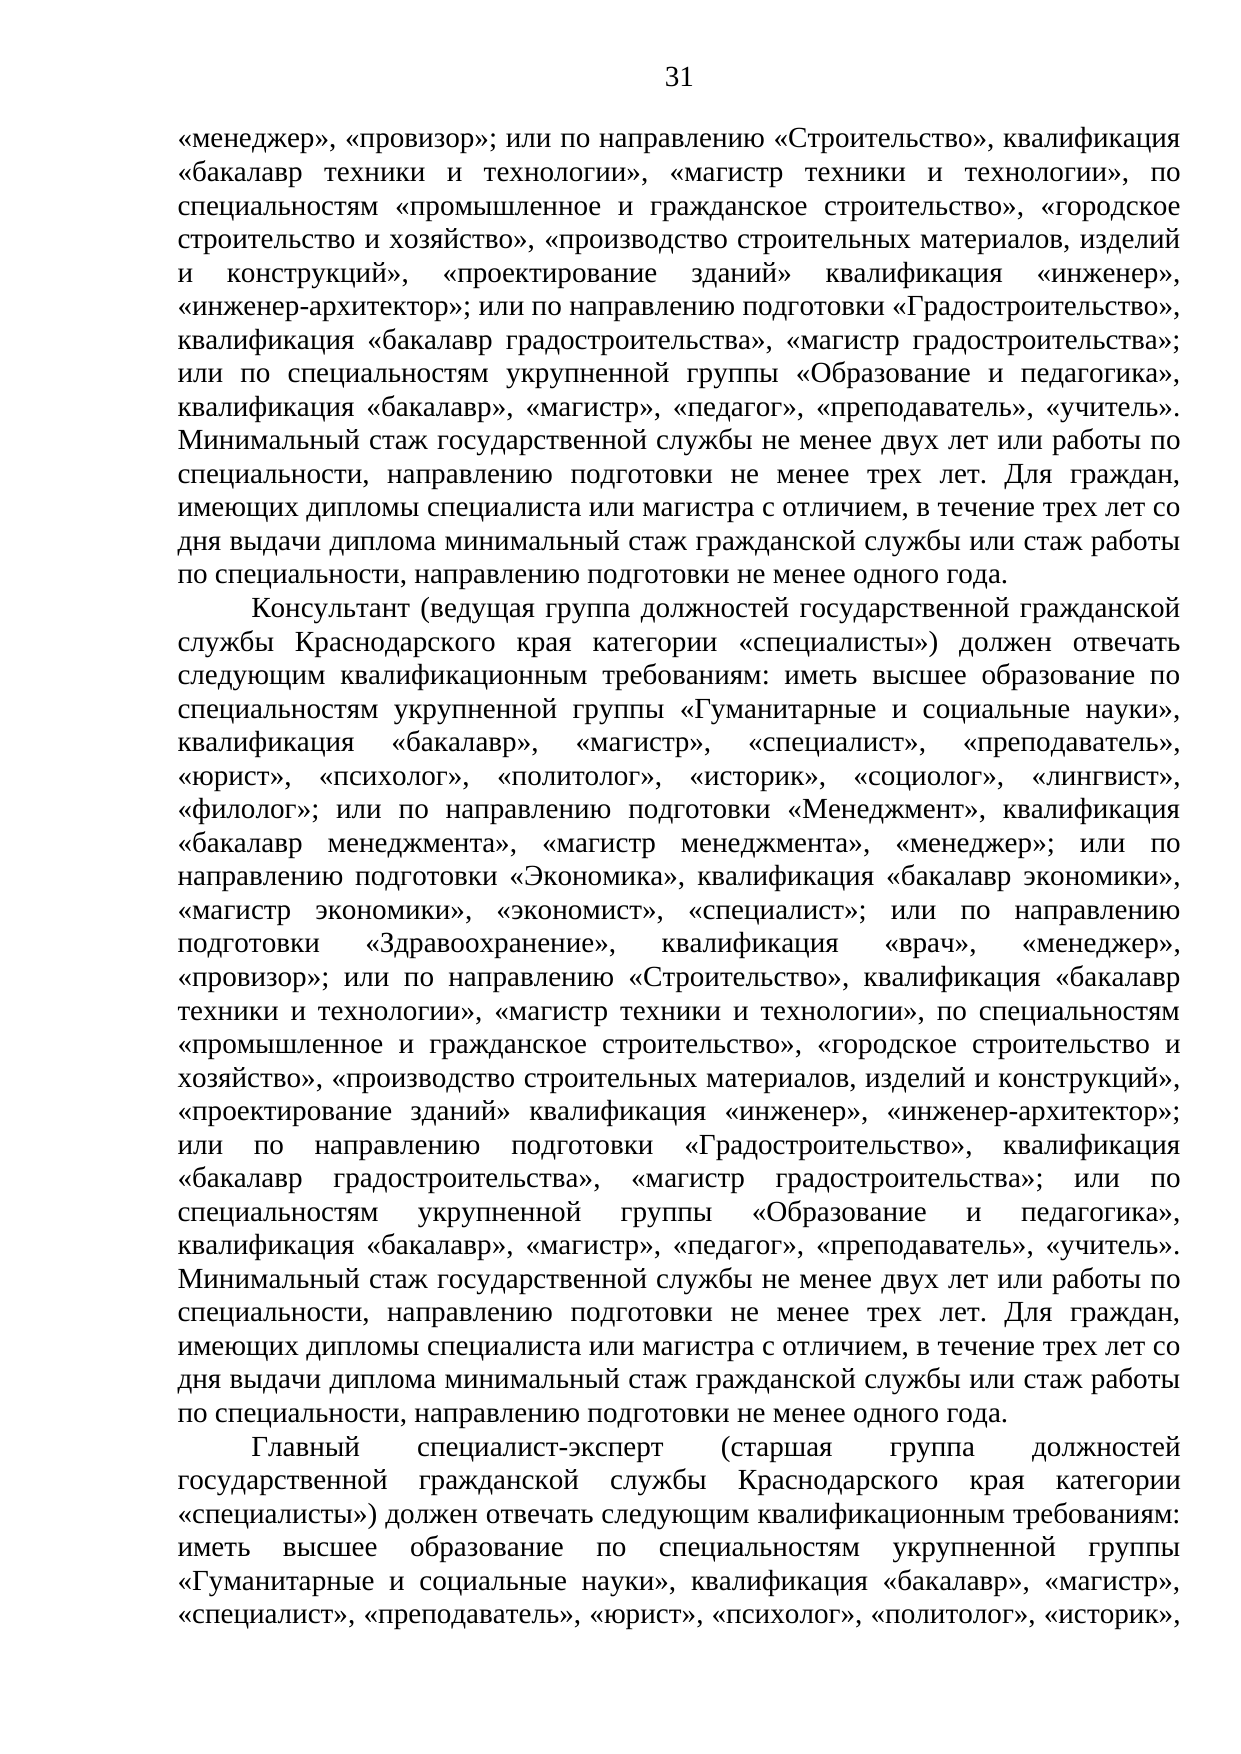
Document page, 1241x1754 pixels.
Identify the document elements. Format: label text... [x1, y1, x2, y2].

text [177, 1429, 1181, 1630]
text Консультант (ведущая группа должностей государственной гражданской службы Краснодарского края категории «специалисты») должен отвечать следующим квалификационным требованиям: иметь высшее образование по специальностям укрупненной группы «Гуманитарные и социальные науки», квалификация «бакалавр», «магистр», «специалист», «преподаватель», «юрист», «психолог», «политолог», «историк», «социолог», «лингвист», «филолог»; или по направлению подготовки «Менеджмент», квалификация «бакалавр менеджмента», «магистр менеджмента», «менеджер»; или по направлению подготовки «Экономика», квалификация «бакалавр экономики», «магистр экономики», «экономист», «специалист»; или по направлению подготовки «Здравоохранение», квалификация «врач», «менеджер», «провизор»; или по направлению «Строительство», квалификация «бакалавр техники и технологии», «магистр техники и технологии», по специальностям «промышленное и гражданское строительство», «городское строительство и хозяйство», «производство строительных материалов, изделий и конструкций», «проектирование зданий» квалификация «инженер», «инженер-архитектор»; или по направлению подготовки «Градостроительство», квалификация «бакалавр градостроительства», «магистр градостроительства»; или по специальностям укрупненной группы «Образование и педагогика», квалификация «бакалавр», «магистр», «педагог», «преподаватель», «учитель». Минимальный стаж государственной службы не менее двух лет или работы по специальности, направлению подготовки не менее трех лет. Для граждан, имеющих дипломы специалиста или магистра с отличием, в течение трех лет со дня выдачи диплома минимальный стаж гражданской службы или стаж работы по специальности, направлению подготовки не менее одного года. [177, 590, 1181, 1429]
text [177, 121, 1181, 590]
